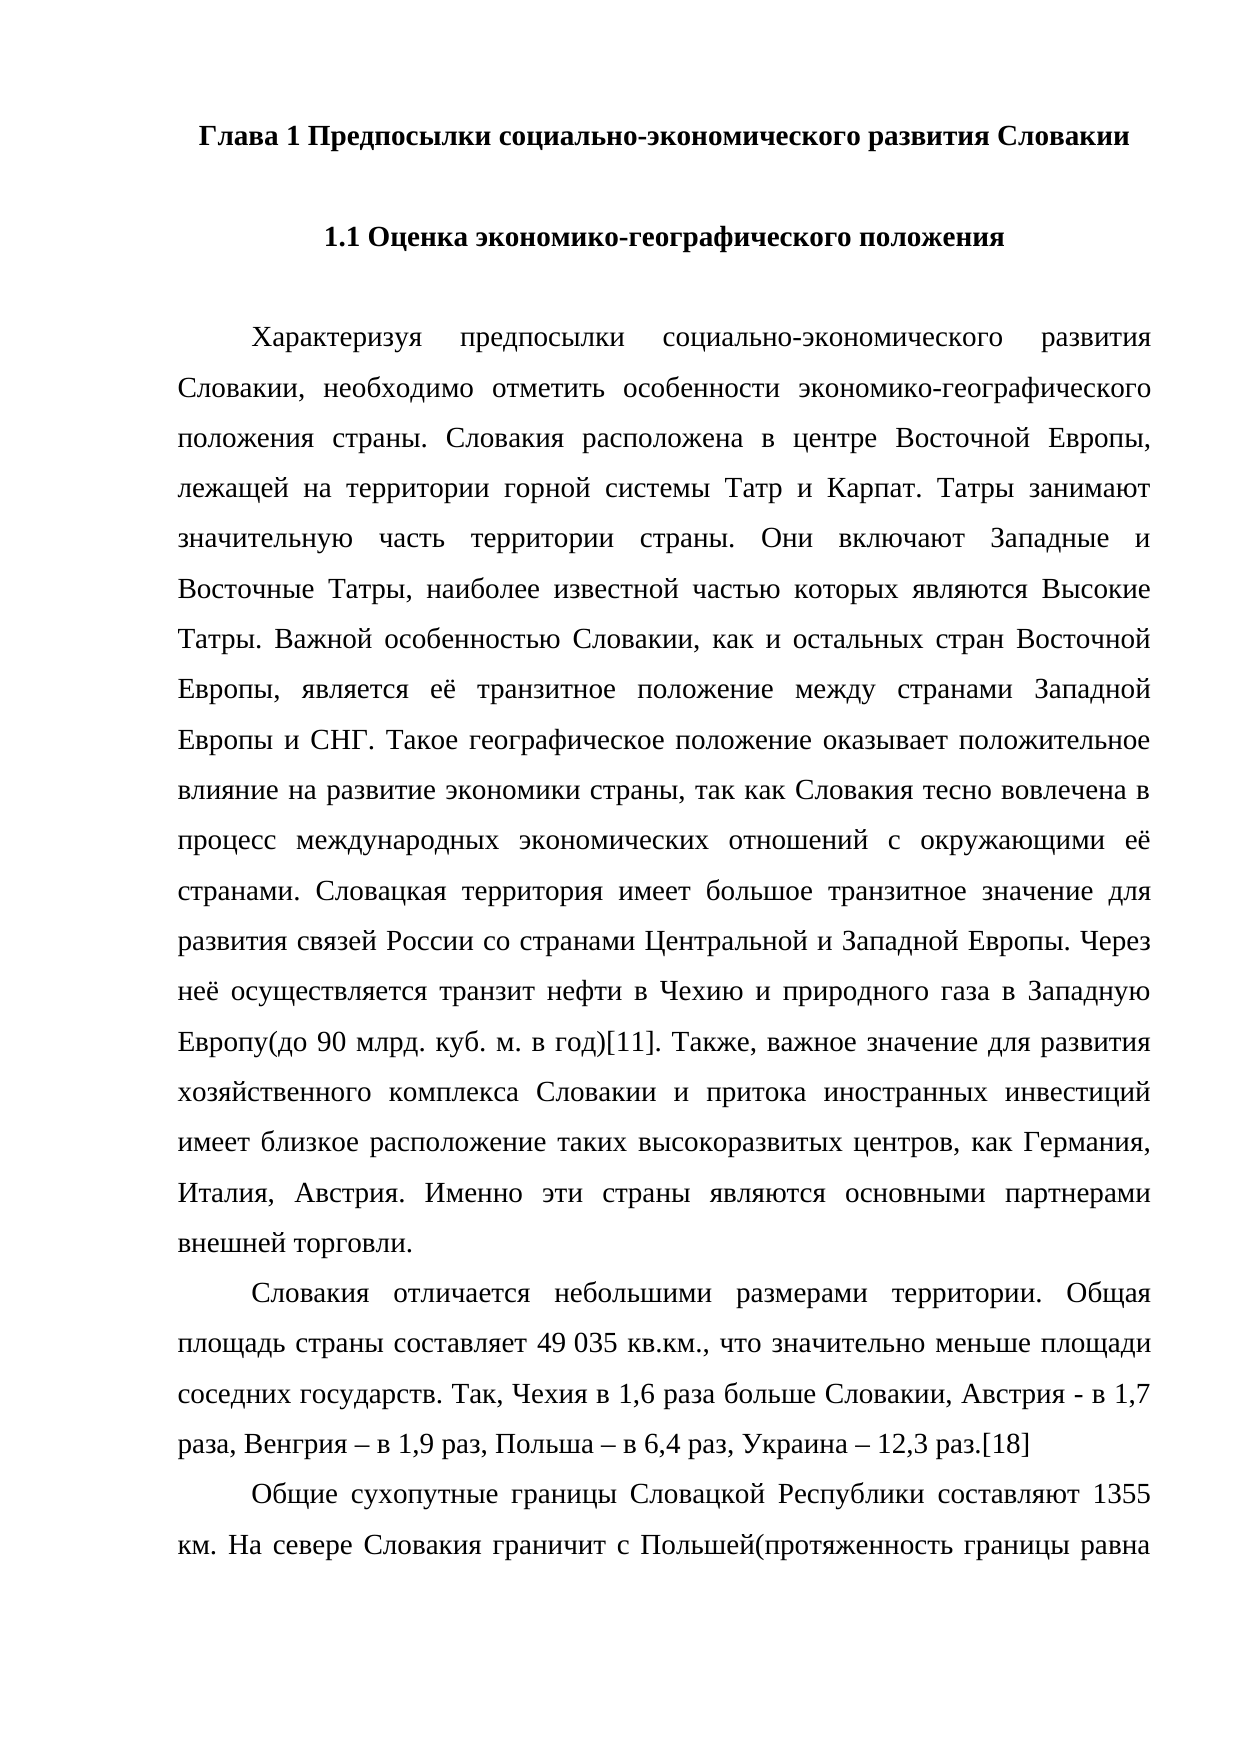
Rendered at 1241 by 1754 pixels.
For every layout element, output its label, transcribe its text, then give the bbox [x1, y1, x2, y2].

text Характеризуя предпосылки социально-экономического развития Словакии, необходимо отметить особенности экономико-географического положения страны. Словакия расположена в центре Восточной Европы, лежащей на территории горной системы Татр и Карпат. Татры занимают значительную часть территории страны. Они включают Западные и Восточные Татры, наиболее известной частью которых являются Высокие Татры. Важной особенностью Словакии, как и остальных стран Восточной Европы, является её транзитное положение между странами Западной Европы и СНГ. Такое географическое положение оказывает положительное влияние на развитие экономики страны, так как Словакия тесно вовлечена в процесс международных экономических отношений с окружающими её странами. Словацкая территория имеет большое транзитное значение для развития связей России со странами Центральной и Западной Европы. Через неё осуществляется транзит нефти в Чехию и природного газа в Западную Европу(до 90 млрд. куб. м. в год)[11]. Также, важное значение для развития хозяйственного комплекса Словакии и притока иностранных инвестиций имеет близкое расположение таких высокоразвитых центров, как Германия, Италия, Австрия. Именно эти страны являются основными партнерами внешней торговли. [177, 319, 1152, 1258]
text Словакия отличается небольшими размерами территории. Общая площадь страны составляет 49 035 кв.км., что значительно меньше площади соседних государств. Так, Чехия в 1,6 раза больше Словакии, Австрия - в 1,7 раза, Венгрия – в 1,9 раз, Польша – в 6,4 раз, Украина – 12,3 раз.[18] [177, 1275, 1152, 1460]
text Глава 1 Предпосылки социально-экономического развития Словакии [177, 118, 1152, 152]
text 1.1 Оценка экономико-географического положения [177, 219, 1152, 252]
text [177, 1477, 1152, 1560]
